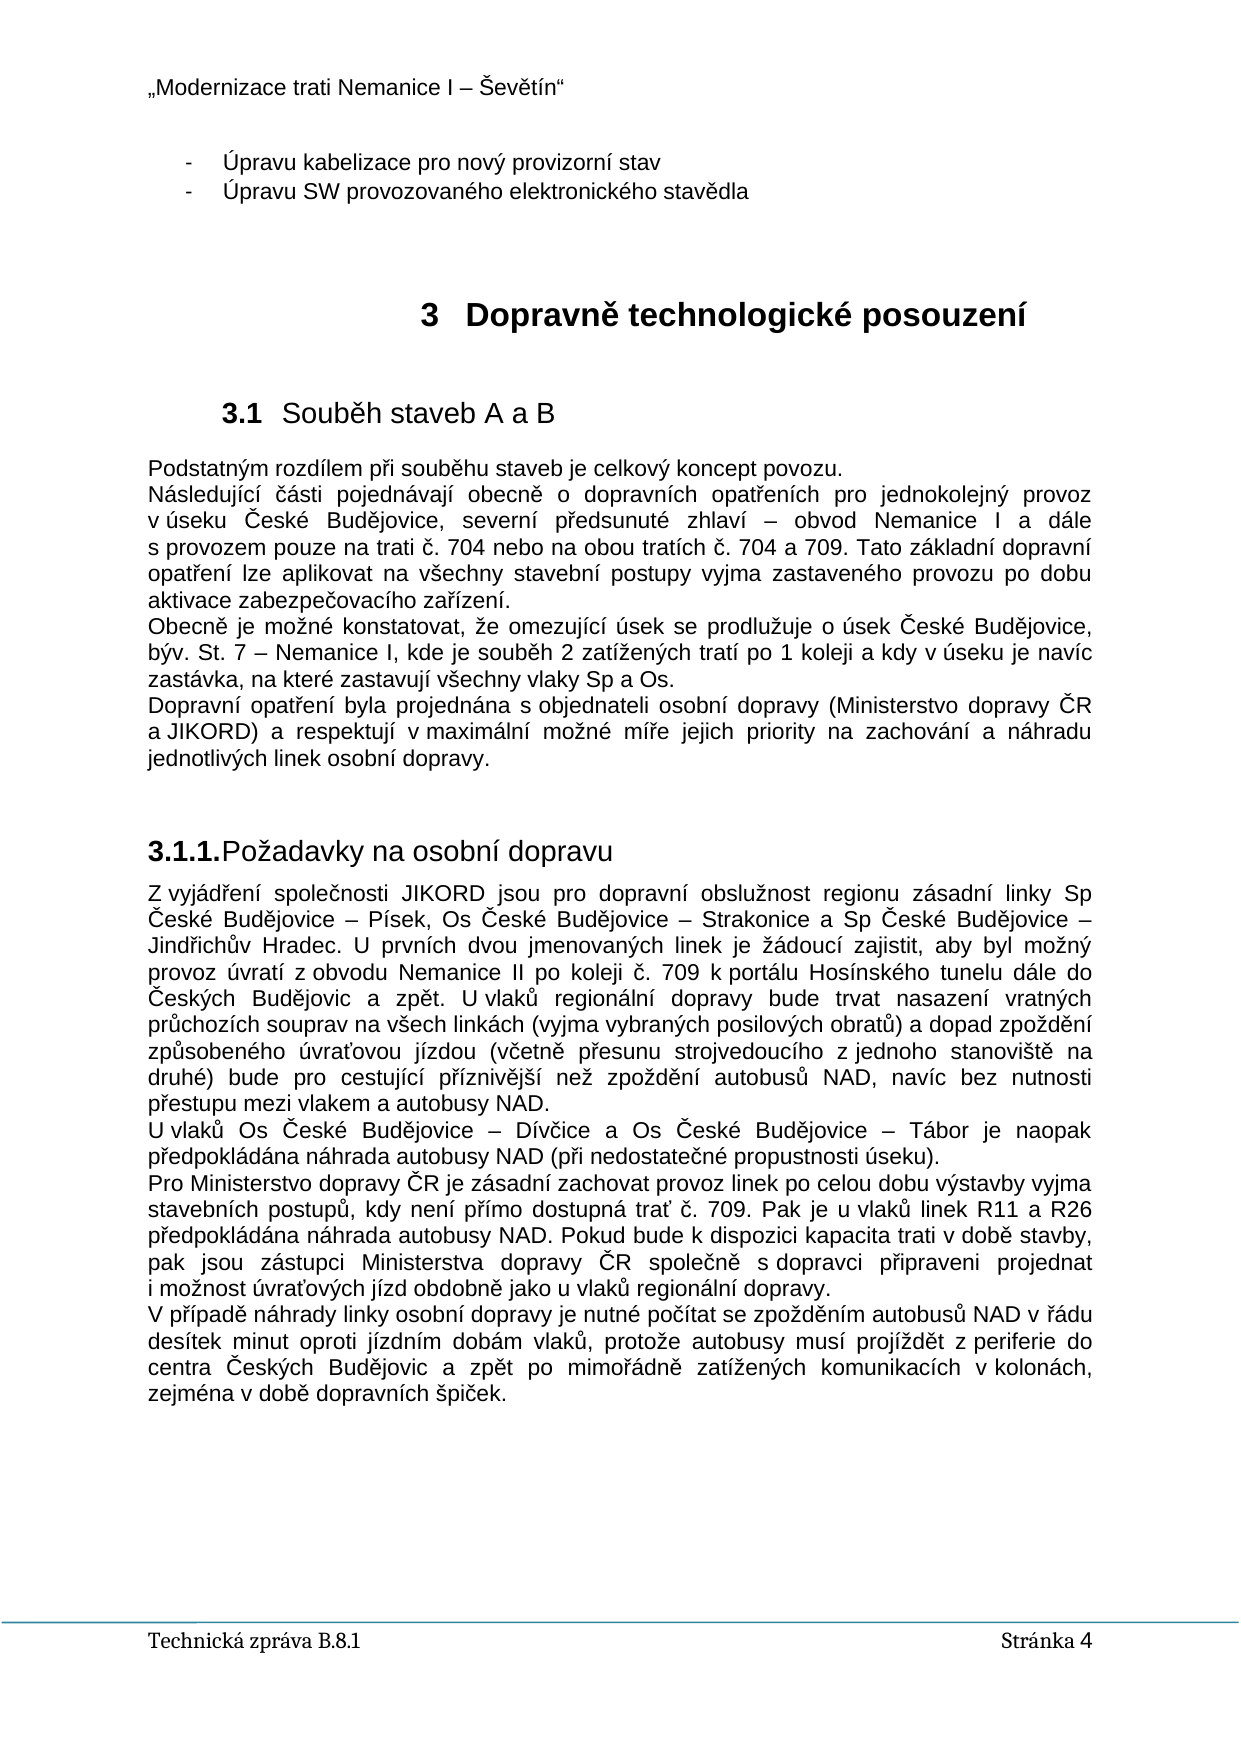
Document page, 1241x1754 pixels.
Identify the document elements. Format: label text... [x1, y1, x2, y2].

text Podstatným rozdílem při souběhu staveb je celkový koncept povozu. [148, 455, 1092, 481]
subtitle Dopravně technologické posouzení [354, 295, 1092, 334]
text U vlaků Os České Budějovice – Dívčice a Os České Budějovice – Tábor je naopak předpokládána náhrada autobusy NAD (při nedostatečné propustnosti úseku). [148, 1117, 1092, 1169]
subtitle Požadavky na osobní dopravu [148, 833, 1092, 867]
list Úpravu kabelizace pro nový provizorní stav [185, 148, 1092, 176]
text Obecně je možné konstatovat, že omezující úsek se prodlužuje o úsek České Budějovice, býv. St. 7 – Nemanice I, kde je souběh 2 zatížených tratí po 1 koleji a kdy v úseku je navíc zastávka, na které zastavují všechny vlaky Sp a Os. [148, 613, 1092, 692]
text Pro Ministerstvo dopravy ČR je zásadní zachovat provoz linek po celou dobu výstavby vyjma stavebních postupů, kdy není přímo dostupná trať č. 709. Pak je u vlaků linek R11 a R26 předpokládána náhrada autobusy NAD. Pokud bude k dispozici kapacita trati v době stavby, pak jsou zástupci Ministerstva dopravy ČR společně s dopravci připraveni projednat i možnost úvraťových jízd obdobně jako u vlaků regionální dopravy. [148, 1169, 1092, 1301]
text V případě náhrady linky osobní dopravy je nutné počítat se zpožděním autobusů NAD v řádu desítek minut oproti jízdním dobám vlaků, protože autobusy musí projíždět z periferie do centra Českých Budějovic a zpět po mimořádně zatížených komunikacích v kolonách, zejména v době dopravních špiček. [148, 1301, 1092, 1407]
text Z vyjádření společnosti JIKORD jsou pro dopravní obslužnost regionu zásadní linky Sp České Budějovice – Písek, Os České Budějovice – Strakonice a Sp České Budějovice – Jindřichův Hradec. U prvních dvou jmenovaných linek je žádoucí zajistit, aby byl možný provoz úvratí z obvodu Nemanice II po koleji č. 709 k portálu Hosínského tunelu dále do Českých Budějovic a zpět. U vlaků regionální dopravy bude trvat nasazení vratných průchozích souprav na všech linkách (vyjma vybraných posilových obratů) a dopad zpoždění způsobeného úvraťovou jízdou (včetně přesunu strojvedoucího z jednoho stanoviště na druhé) bude pro cestující příznivější než zpoždění autobusů NAD, navíc bez nutnosti přestupu mezi vlakem a autobusy NAD. [148, 879, 1092, 1117]
list Úpravu SW provozovaného elektronického stavědla [185, 177, 1092, 205]
subtitle Souběh staveb A a B [222, 396, 1092, 430]
text Dopravní opatření byla projednána s objednateli osobní dopravy (Ministerstvo dopravy ČR a JIKORD) a respektují v maximální možné míře jejich priority na zachování a náhradu jednotlivých linek osobní dopravy. [148, 692, 1092, 771]
text Následující části pojednávají obecně o dopravních opatřeních pro jednokolejný provoz v úseku České Budějovice, severní předsunuté zhlaví – obvod Nemanice I a dále s provozem pouze na trati č. 704 nebo na obou tratích č. 704 a 709. Tato základní dopravní opatření lze aplikovat na všechny stavební postupy vyjma zastaveného provozu po dobu aktivace zabezpečovacího zařízení. [148, 481, 1092, 613]
